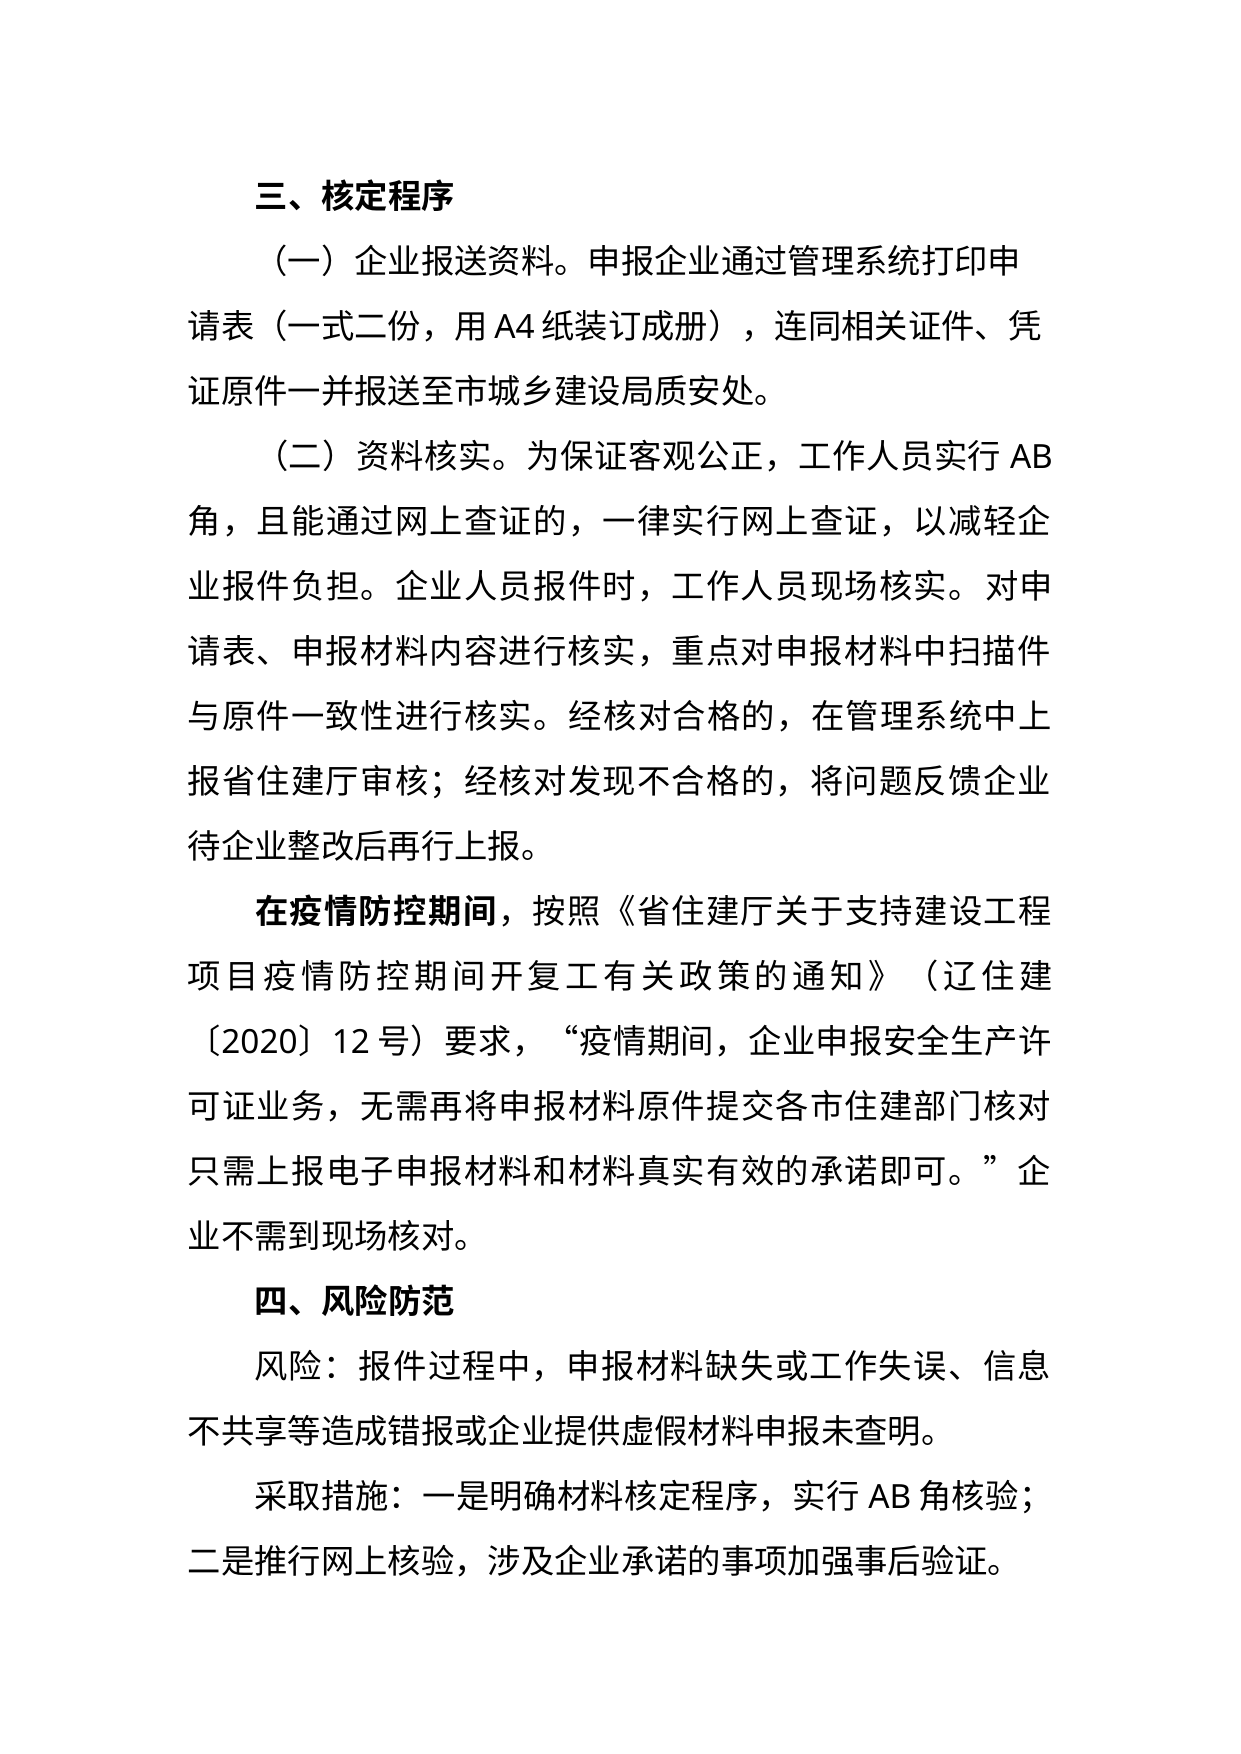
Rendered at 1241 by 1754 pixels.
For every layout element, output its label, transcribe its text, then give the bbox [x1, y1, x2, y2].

text 风险：报件过程中，申报材料缺失或工作失误、信息不共享等造成错报或企业提供虚假材料申报未查明。 [187, 1332, 1053, 1462]
text 三、核定程序 [187, 162, 1053, 227]
text （二）资料核实。为保证客观公正，工作人员实行AB角，且能通过网上查证的，一律实行网上查证，以减轻企业报件负担。企业人员报件时，工作人员现场核实。对申请表、申报材料内容进行核实，重点对申报材料中扫描件与原件一致性进行核实。经核对合格的，在管理系统中上报省住建厅审核；经核对发现不合格的，将问题反馈企业，待企业整改后再行上报。 [187, 422, 1053, 877]
text （一）企业报送资料。申报企业通过管理系统打印申请表（一式二份，用A4纸装订成册），连同相关证件、凭证原件一并报送至市城乡建设局质安处。 [187, 227, 1053, 422]
text 采取措施：一是明确材料核定程序，实行AB角核验；二是推行网上核验，涉及企业承诺的事项加强事后验证。 [187, 1462, 1053, 1592]
text 在疫情防控期间，按照《省住建厅关于支持建设工程项目疫情防控期间开复工有关政策的通知》（辽住建〔2020〕12号）要求，“疫情期间，企业申报安全生产许可证业务，无需再将申报材料原件提交各市住建部门核对，只需上报电子申报材料和材料真实有效的承诺即可。”企业不需到现场核对。 [187, 877, 1053, 1267]
text 四、风险防范 [187, 1267, 1053, 1332]
